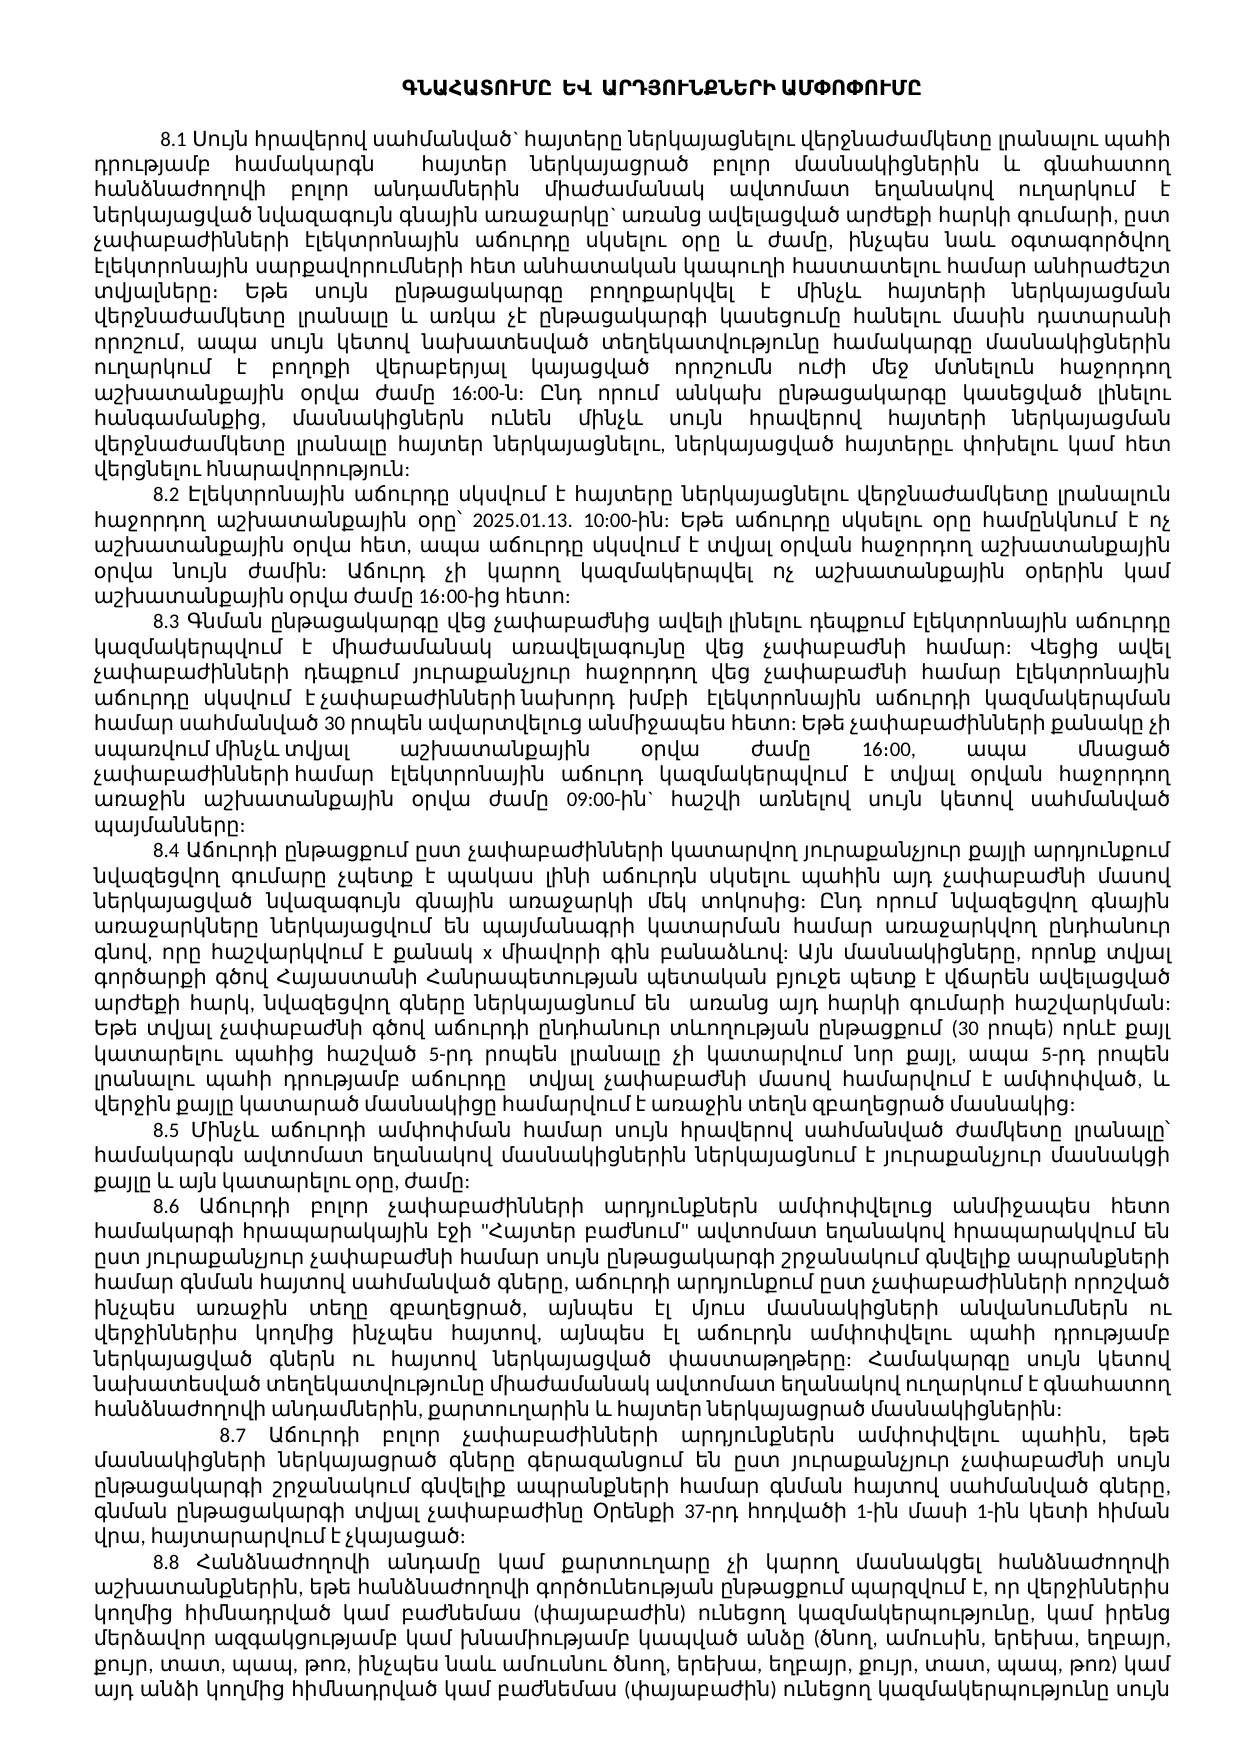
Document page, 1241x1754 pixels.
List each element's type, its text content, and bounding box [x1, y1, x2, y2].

text 8.1 Սույն հրավերով սահմանված` հայտերը ներկայացնելու վերջնաժամկետը լրանալու պահի դրությամբ համակարգն հայտեր ներկայացրած բոլոր մասնակիցներին և գնահատող հանձնաժողովի բոլոր անդամներին միաժամանակ ավտոմատ եղանակով ուղարկում է ներկայացված նվազագույն գնային առաջարկը` առանց ավելացված արժեքի հարկի գումարի, ըստ չափաբաժինների էլեկտրոնային աճուրդը սկսելու օրը և ժամը, ինչպես նաև օգտագործվող էլեկտրոնային սարքավորումների հետ անհատական կապուղի հաստատելու համար անհրաժեշտ տվյալները։ Եթե սույն ընթացակարգը բողոքարկվել է մինչև հայտերի ներկայացման վերջնաժամկետը լրանալը և առկա չէ ընթացակարգի կասեցումը հանելու մասին դատարանի որոշում, ապա սույն կետով նախատեսված տեղեկատվությունը համակարգը մասնակիցներին ուղարկում է բողոքի վերաբերյալ կայացված որոշումն ուժի մեջ մտնելուն հաջորդող աշխատանքային օրվա ժամը 16:00-ն: Ընդ որում անկախ ընթացակարգը կասեցված լինելու հանգամանքից, մասնակիցներն ունեն մինչև սույն հրավերով հայտերի ներկայացման վերջնաժամկետը լրանալը հայտեր ներկայացնելու, ներկայացված հայտերըւ փոխելու կամ հետ վերցնելու հնարավորություն: [94, 126, 1171, 482]
text 8.6 Աճուրդի բոլոր չափաբաժինների արդյունքներն ամփոփվելուց անմիջապես հետո համակարգի հրապարակային էջի "Հայտեր բաժնում" ավտոմատ եղանակով հրապարակվում են ըստ յուրաքանչյուր չափաբաժնի համար սույն ընթացակարգի շրջանակում գնվելիք ապրանքների համար գնման հայտով սահմանված գները, աճուրդի արդյունքում ըստ չափաբաժինների որոշված ինչպես առաջին տեղը զբաղեցրած, այնպես էլ մյուս մասնակիցների անվանումներն ու վերջիններիս կողմից ինչպես հայտով, այնպես էլ աճուրդն ամփոփվելու պահի դրությամբ ներկայացված գներն ու հայտով ներկայացված փաստաթղթերը: Համակարգը սույն կետով նախատեսված տեղեկատվությունը միաժամանակ ավտոմատ եղանակով ուղարկում է գնահատող հանձնաժողովի անդամներին, քարտուղարին և հայտեր ներկայացրած մասնակիցներին: [94, 1193, 1171, 1422]
text ԳՆԱՀԱՏՈՒՄԸ ԵՎ ԱՐԴՅՈՒՆՔՆԵՐԻ ԱՄՓՈՓՈՒՄԸ [94, 75, 1171, 100]
text 8.2 Էլեկտրոնային աճուրդը սկսվում է հայտերը ներկայացնելու վերջնաժամկետը լրանալուն հաջորդող աշխատանքային օրը՝ 2025.01.13. 10:00 -ին: Եթե աճուրդը սկսելու օրը համընկնում է ոչ աշխատանքային օրվա հետ, ապա աճուրդը սկսվում է տվյալ օրվան հաջորդող աշխատանքային օրվա նույն ժամին: Աճուրդ չի կարող կազմակերպվել ոչ աշխատանքային օրերին կամ աշխատանքային օրվա ժամը 16։00-ից հետո: [94, 482, 1171, 609]
text 8.5 Մինչև աճուրդի ամփոփման համար սույն հրավերով սահմանված ժամկետը լրանալը՝ համակարգն ավտոմատ եղանակով մասնակիցներին ներկայացնում է յուրաքանչյուր մասնակցի քայլը և այն կատարելու օրը, ժամը: [94, 1117, 1171, 1193]
text 8.7 Աճուրդի բոլոր չափաբաժինների արդյունքներն ամփոփվելու պահին, եթե մասնակիցների ներկայացրած գները գերազանցում են ըստ յուրաքանչյուր չափաբաժնի սույն ընթացակարգի շրջանակում գնվելիք ապրանքների համար գնման հայտով սահմանված գները, գնման ընթացակարգի տվյալ չափաբաժինը Օրենքի 37-րդ հոդվածի 1-ին մասի 1-ին կետի հիման վրա, հայտարարվում է չկայացած: [94, 1422, 1171, 1549]
text 8.4 Աճուրդի ընթացքում ըստ չափաբաժինների կատարվող յուրաքանչյուր քայլի արդյունքում նվազեցվող գումարը չպետք է պակաս լինի աճուրդն սկսելու պահին այդ չափաբաժնի մասով ներկայացված նվազագույն գնային առաջարկի մեկ տոկոսից: Ընդ որում նվազեցվող գնային առաջարկները ներկայացվում են պայմանագրի կատարման համար առաջարկվող ընդհանուր գնով, որը հաշվարկվում է քանակ x միավորի գին բանաձևով: Այն մասնակիցները, որոնք տվյալ գործարքի գծով Հայաստանի Հանրապետության պետական բյուջե պետք է վճարեն ավելացված արժեքի հարկ, նվազեցվող գները ներկայացնում են առանց այդ հարկի գումարի հաշվարկման: Եթե տվյալ չափաբաժնի գծով աճուրդի ընդհանուր տևողության ընթացքում (30 րոպե) որևէ քայլ կատարելու պահից հաշված 5-րդ րոպեն լրանալը չի կատարվում նոր քայլ, ապա 5-րդ րոպեն լրանալու պահի դրությամբ աճուրդը տվյալ չափաբաժնի մասով համարվում է ամփոփված, և վերջին քայլը կատարած մասնակիցը համարվում է առաջին տեղն զբաղեցրած մասնակից: [94, 837, 1171, 1117]
text 8.3 Գնման ընթացակարգը վեց չափաբաժնից ավելի լինելու դեպքում էլեկտրոնային աճուրդը կազմակերպվում է միաժամանակ առավելագույնը վեց չափաբաժնի համար: Վեցից ավել չափաբաժինների դեպքում յուրաքանչյուր հաջորդող վեց չափաբաժնի համար էլեկտրոնային աճուրդը սկսվում է չափաբաժինների նախորդ խմբի էլեկտրոնային աճուրդի կազմակերպման համար սահմանված 30 րոպեն ավարտվելուց անմիջապես հետո: Եթե չափաբաժինների քանակը չի սպառվում մինչև տվյալ աշխատանքային օրվա ժամը 16։00, ապա մնացած չափաբաժինների համար էլեկտրոնային աճուրդ կազմակերպվում է տվյալ օրվան հաջորդող առաջին աշխատանքային օրվա ժամը 09:00-ին` հաշվի առնելով սույն կետով սահմանված պայմանները: [94, 609, 1171, 837]
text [94, 1549, 1171, 1702]
